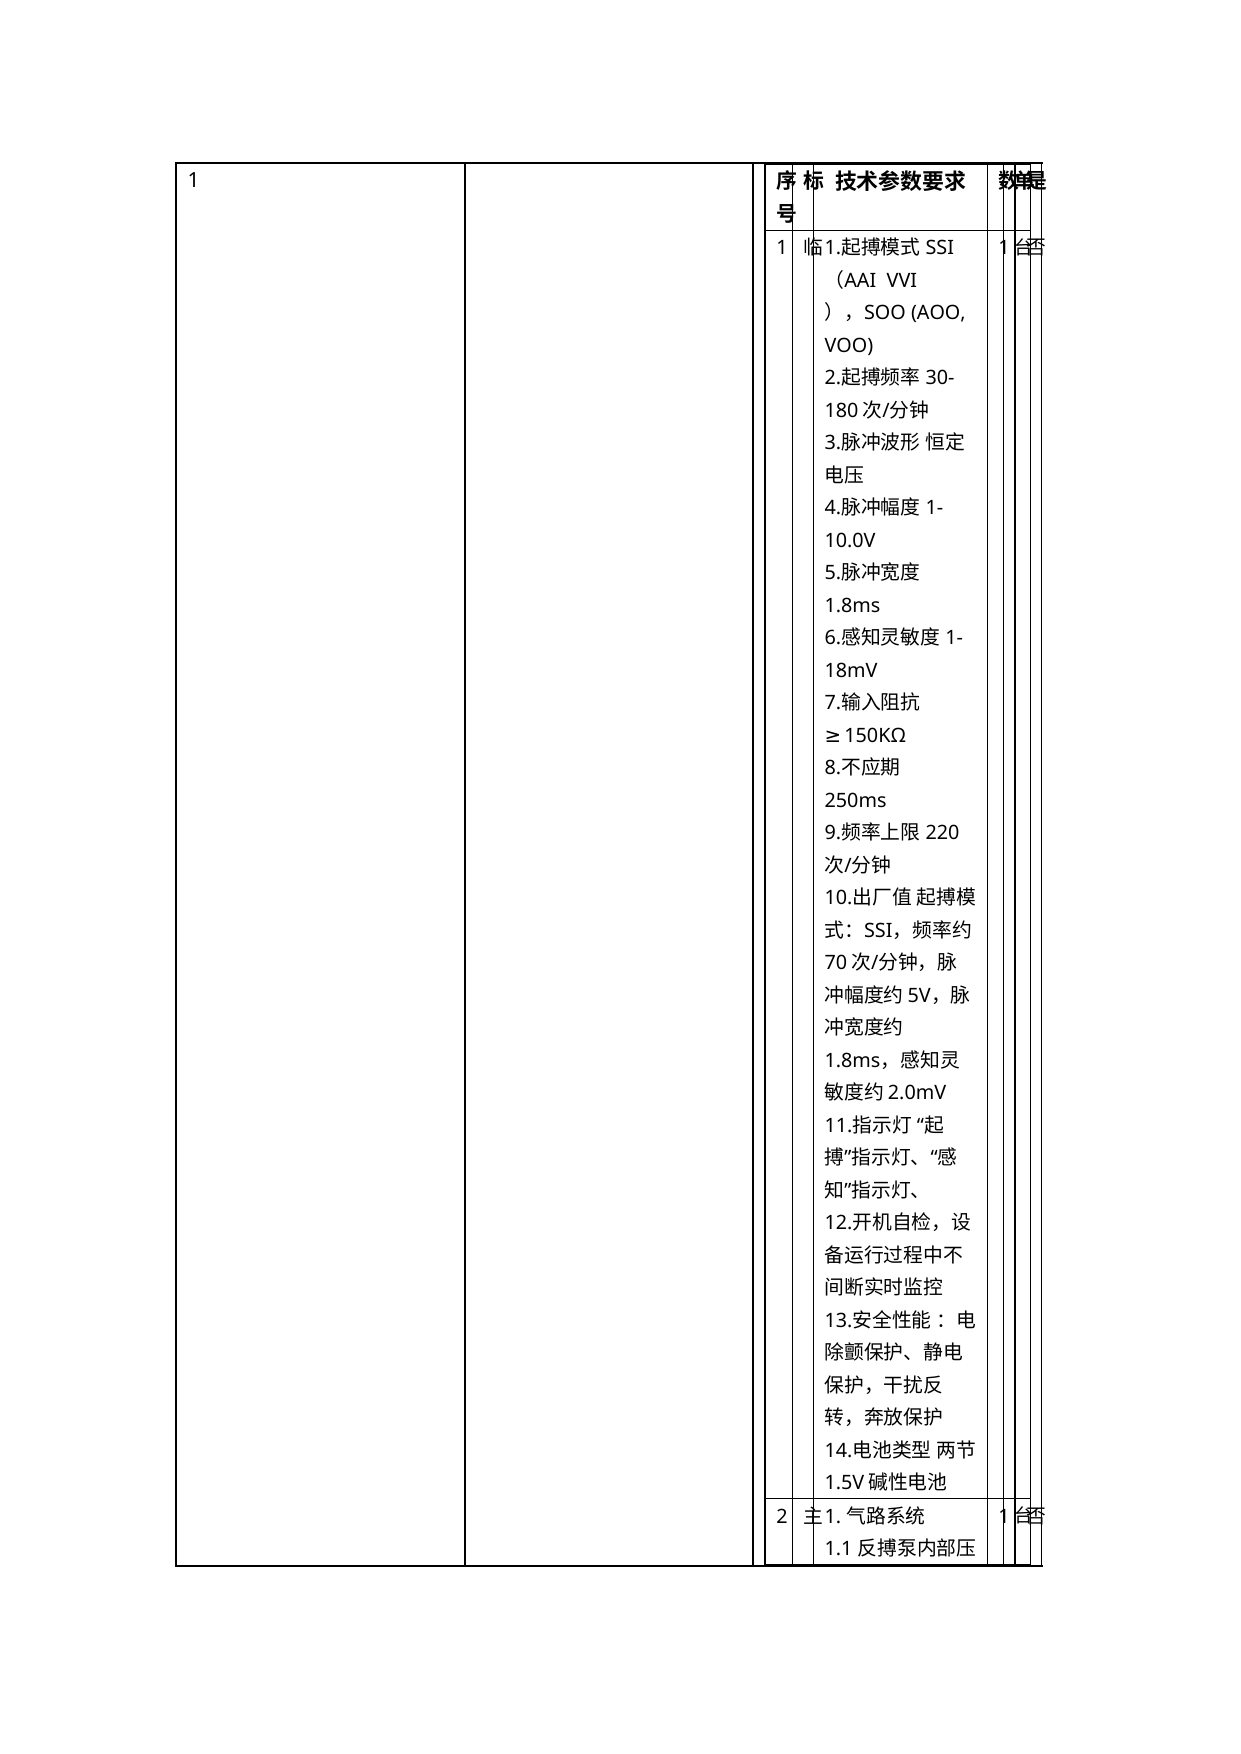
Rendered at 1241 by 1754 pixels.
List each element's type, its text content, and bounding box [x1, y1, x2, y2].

table_cell [766, 1499, 792, 1564]
table_cell [793, 231, 813, 1498]
table_cell [793, 165, 813, 230]
table_cell [814, 231, 987, 1498]
table_cell [766, 165, 792, 230]
table_cell [1031, 187, 1041, 238]
table_cell [1004, 165, 1014, 177]
table_cell [814, 165, 987, 230]
table_cell [814, 1499, 987, 1564]
table_cell [1031, 249, 1041, 253]
table_cell [1031, 1518, 1041, 1522]
table_cell [793, 1499, 813, 1564]
table_cell [1031, 164, 1041, 171]
table_cell [1016, 245, 1030, 1498]
table_cell [988, 165, 1003, 230]
table_cell [1016, 1499, 1030, 1512]
table_cell [1016, 1513, 1030, 1564]
table_cell [1016, 165, 1030, 174]
table_cell [466, 164, 752, 1565]
table_cell [1004, 178, 1014, 230]
table_cell [1016, 186, 1030, 230]
table_cell 1 [177, 164, 464, 1565]
table_cell [754, 164, 764, 1565]
table_cell [988, 231, 1003, 1498]
table_cell [766, 231, 792, 1498]
table_cell [988, 1499, 1003, 1564]
table_cell [1031, 1524, 1041, 1565]
table_cell [1031, 255, 1041, 1507]
table_cell [1016, 231, 1030, 244]
table_cell [1004, 1499, 1014, 1564]
table_cell [1004, 231, 1014, 1498]
